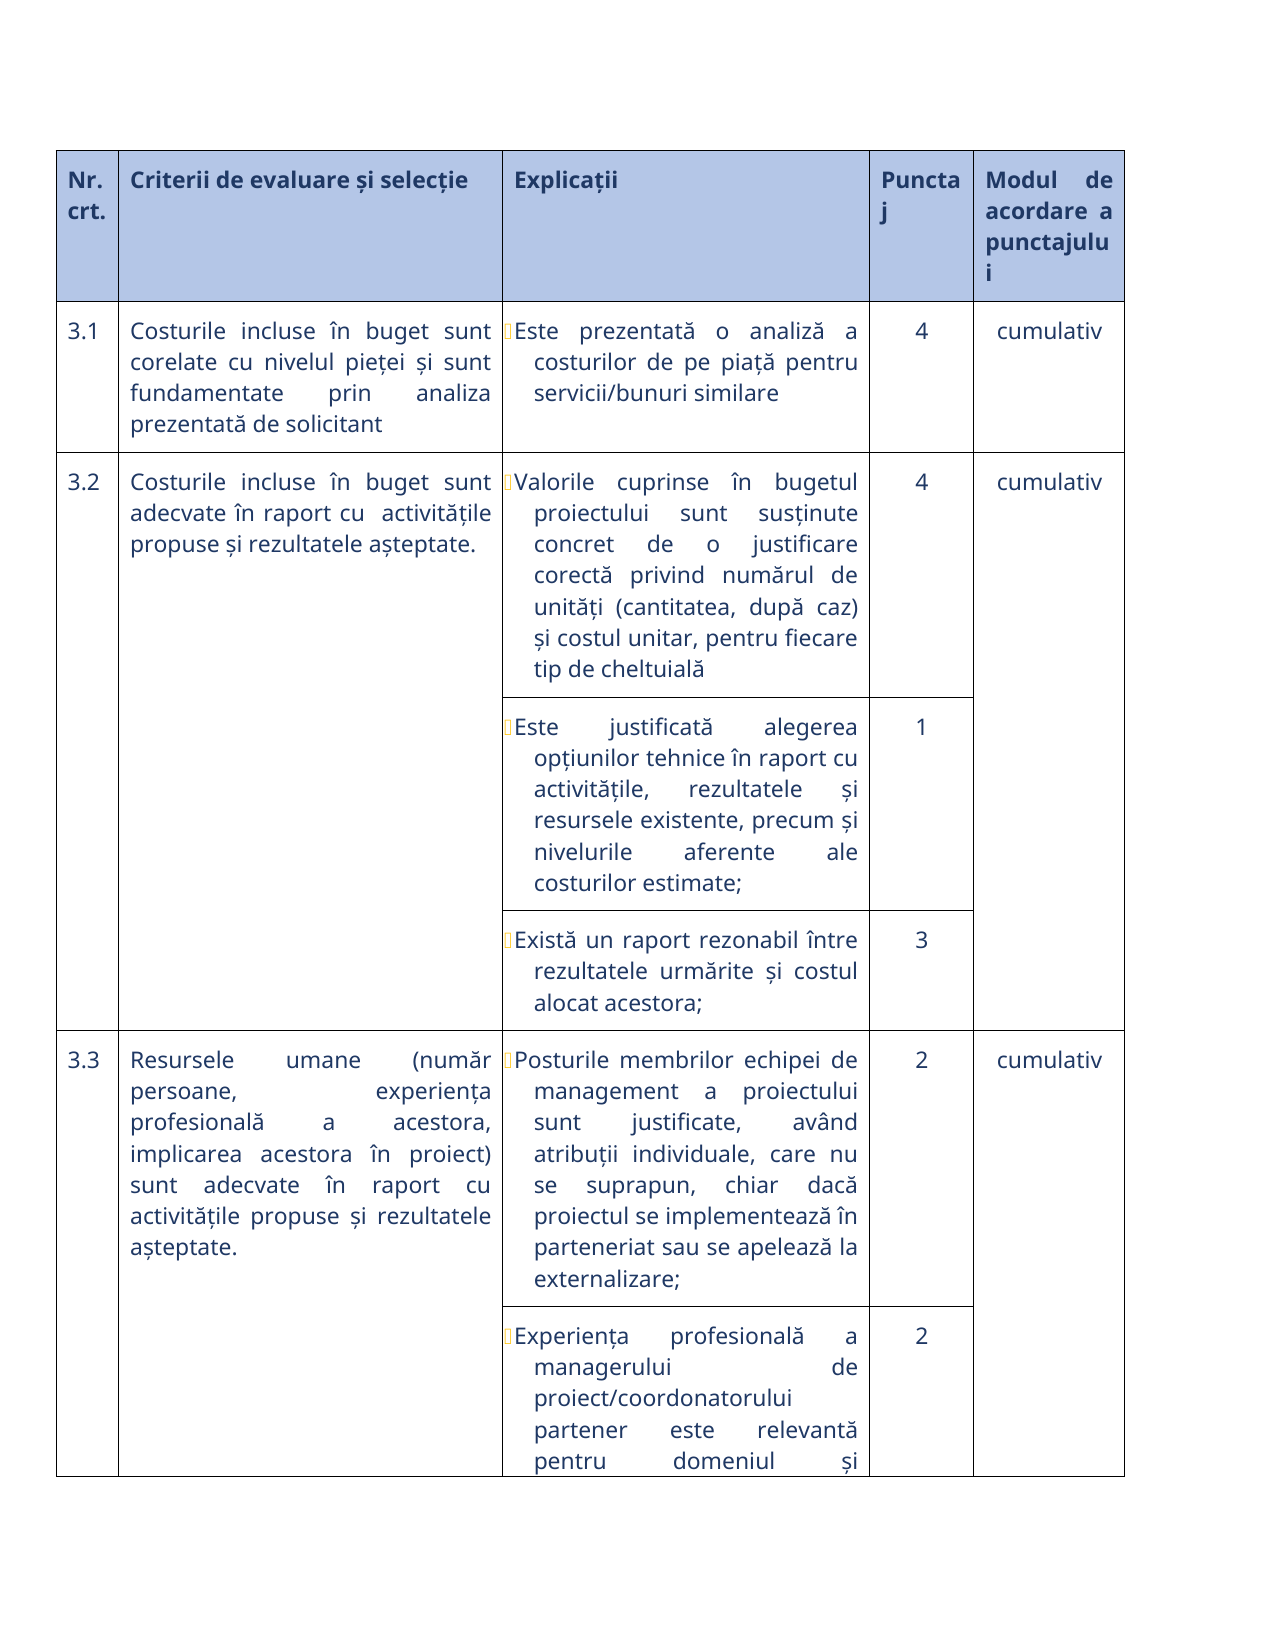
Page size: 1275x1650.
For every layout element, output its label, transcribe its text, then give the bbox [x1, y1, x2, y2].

table_cell 2 [870, 1031, 973, 1306]
table_cell Costurile incluse în buget sunt adecvate în raport cu activitățile propuse și rezultatele așteptate. [119, 453, 502, 1030]
table_header Criterii de evaluare și selecție [119, 151, 502, 301]
table_header Punctaj [870, 151, 973, 301]
table_cell 3.3 [57, 1031, 118, 1476]
table_cell cumulativ [974, 1031, 1124, 1476]
table_cell 4 [870, 453, 973, 697]
table_cell cumulativ [974, 302, 1124, 452]
table_cell 2 [870, 1307, 973, 1476]
table_cell 3.2 [57, 453, 118, 1030]
table_header Explicații [503, 151, 869, 301]
table_cell Resursele umane (număr persoane, experiența profesională a acestora, implicarea acestora în proiect) sunt adecvate în raport cu activitățile propuse și rezultatele așteptate. [119, 1031, 502, 1476]
table_cell Costurile incluse în buget sunt corelate cu nivelul pieței și sunt fundamentate prin analiza prezentată de solicitant [119, 302, 502, 452]
table_cell Posturile membrilor echipei de management a proiectului sunt justificate, având atribuții individuale, care nu se suprapun, chiar dacă proiectul se implementează în parteneriat sau se apelează la externalizare; [503, 1031, 869, 1306]
table_header Modul de acordare a punctajului [974, 151, 1124, 301]
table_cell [503, 1307, 869, 1476]
table_cell Există un raport rezonabil între rezultatele urmărite și costul alocat acestora; [503, 911, 869, 1030]
table_cell 3.1 [57, 302, 118, 452]
table_cell 4 [870, 302, 973, 452]
table_cell Valorile cuprinse în bugetul proiectului sunt susținute concret de o justificare corectă privind numărul de unități (cantitatea, după caz) și costul unitar, pentru fiecare tip de cheltuială [503, 453, 869, 697]
table_cell Este prezentată o analiză a costurilor de pe piață pentru servicii/bunuri similare [503, 302, 869, 452]
table_cell Este justificată alegerea opțiunilor tehnice în raport cu activitățile, rezultatele şi resursele existente, precum şi nivelurile aferente ale costurilor estimate; [503, 698, 869, 910]
table_cell 3 [870, 911, 973, 1030]
table_cell cumulativ [974, 453, 1124, 1030]
table_cell 1 [870, 698, 973, 910]
table_header Nr. crt. [57, 151, 118, 301]
